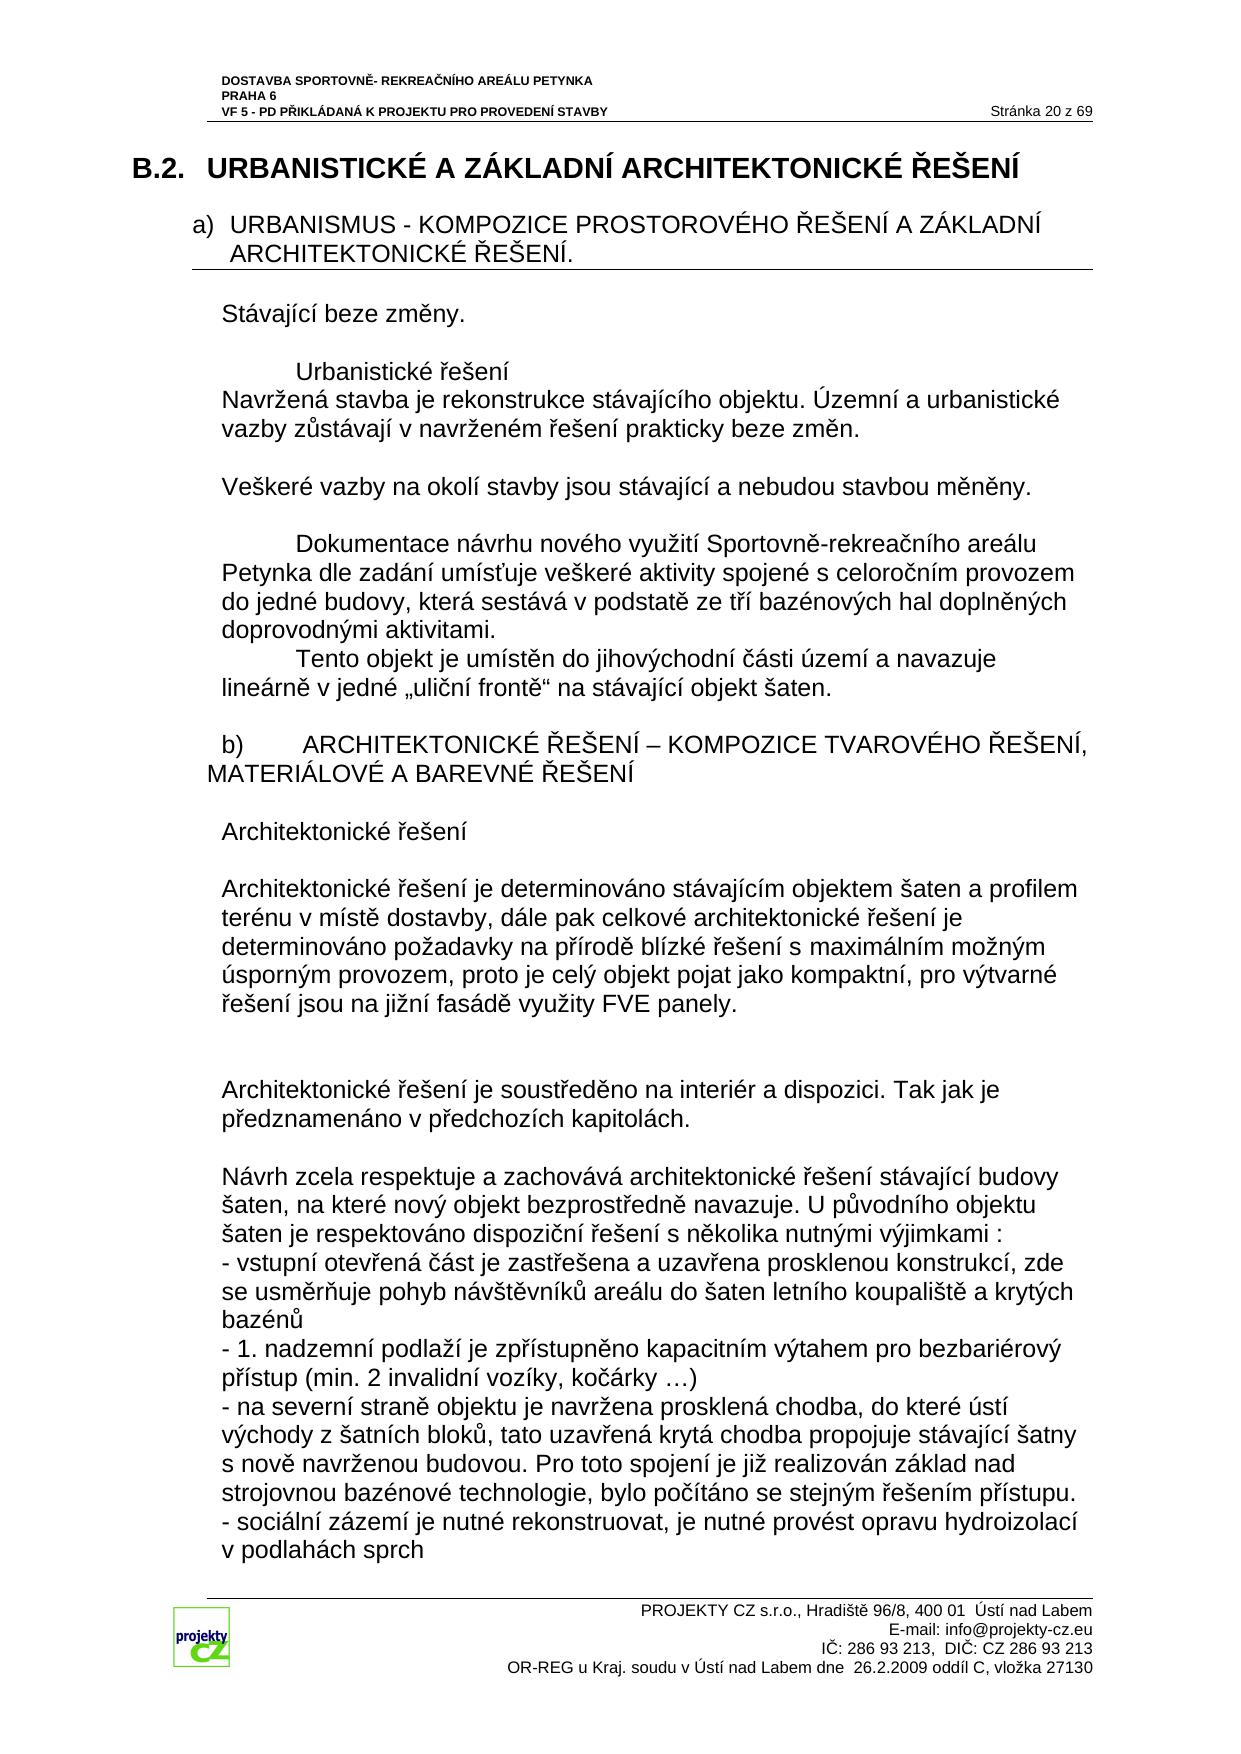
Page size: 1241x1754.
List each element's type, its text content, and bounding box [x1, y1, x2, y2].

text b) ARCHITEKTONICKÉ ŘEŠENÍ – KOMPOZICE TVAROVÉHO ŘEŠENÍ, MATERIÁLOVÉ A BAREVNÉ ŘEŠENÍ [207, 730, 1093, 788]
text Stávající beze změny. [207, 299, 1093, 328]
subtitle URBANISMUS - KOMPOZICE PROSTOROVÉHO ŘEŠENÍ A ZÁKLADNÍ ARCHITEKTONICKÉ ŘEŠENÍ. [192, 210, 1093, 269]
text Architektonické řešení [207, 817, 1093, 845]
text - na severní straně objektu je navržena prosklená chodba, do které ústí východy z šatních bloků, tato uzavřená krytá chodba propojuje stávající šatny s nově navrženou budovou. Pro toto spojení je již realizován základ nad strojovnou bazénové technologie, bylo počítáno se stejným řešením přístupu. [221, 1392, 1093, 1507]
text Veškeré vazby na okolí stavby jsou stávající a nebudou stavbou měněny. [207, 472, 1093, 500]
picture [170, 1605, 233, 1670]
text - 1. nadzemní podlaží je zpřístupněno kapacitním výtahem pro bezbariérový přístup (min. 2 invalidní vozíky, kočárky …) [221, 1334, 1093, 1392]
text Navržená stavba je rekonstrukce stávajícího objektu. Územní a urbanistické vazby zůstávají v navrženém řešení prakticky beze změn. [221, 385, 1093, 443]
text Urbanistické řešení [281, 357, 1093, 385]
text Architektonické řešení je determinováno stávajícím objektem šaten a profilem terénu v místě dostavby, dále pak celkové architektonické řešení je determinováno požadavky na přírodě blízké řešení s maximálním možným úsporným provozem, proto je celý objekt pojat jako kompaktní, pro výtvarné řešení jsou na jižní fasádě využity FVE panely. [221, 874, 1093, 1018]
text Architektonické řešení je soustředěno na interiér a dispozici. Tak jak je předznamenáno v předchozích kapitolách. [221, 1075, 1093, 1133]
text Dokumentace návrhu nového využití Sportovně-rekreačního areálu Petynka dle zadání umísťuje veškeré aktivity spojené s celoročním provozem do jedné budovy, která sestává v podstatě ze tří bazénových hal doplněných doprovodnými aktivitami. [221, 529, 1093, 644]
text Návrh zcela respektuje a zachovává architektonické řešení stávající budovy šaten, na které nový objekt bezprostředně navazuje. U původního objektu šaten je respektováno dispoziční řešení s několika nutnými výjimkami : [221, 1162, 1093, 1248]
text - vstupní otevřená část je zastřešena a uzavřena prosklenou konstrukcí, zde se usměrňuje pohyb návštěvníků areálu do šaten letního koupaliště a krytých bazénů [221, 1248, 1093, 1334]
text Tento objekt je umístěn do jihovýchodní části území a navazuje lineárně v jedné „uliční frontě“ na stávající objekt šaten. [221, 644, 1093, 702]
subtitle Urbanistické a základní architektonické řešení [132, 151, 1093, 185]
text - sociální zázemí je nutné rekonstruovat, je nutné provést opravu hydroizolací v podlahách sprch [221, 1507, 1093, 1564]
